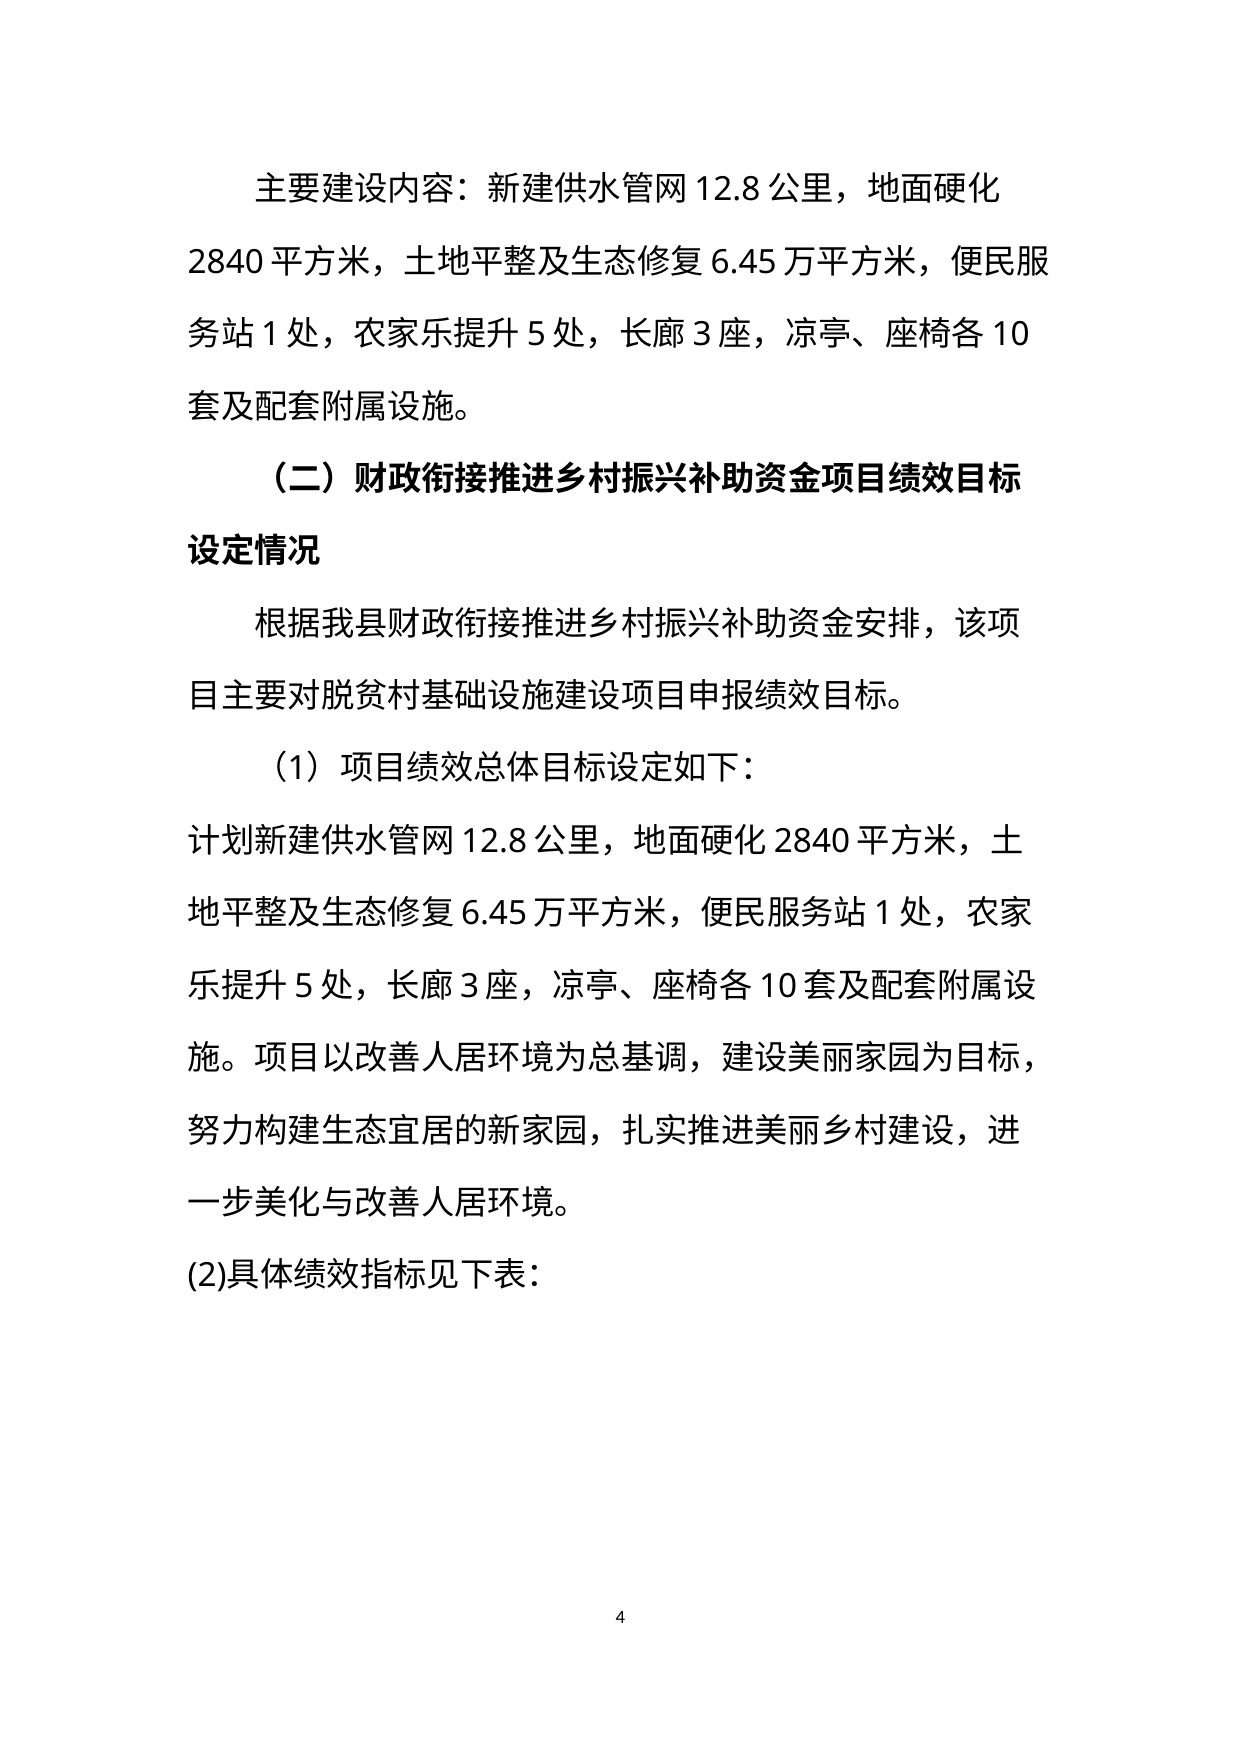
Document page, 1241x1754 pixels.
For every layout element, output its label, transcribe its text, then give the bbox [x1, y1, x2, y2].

list 项目绩效总体目标设定如下： [187, 741, 1053, 789]
list 计划新建供水管网12.8公里，地面硬化2840平方米，土地平整及生态修复6.45万平方米，便民服务站1处，农家乐提升5处，长廊3座，凉亭、座椅各10套及配套附属设施。项目以改善人居环境为总基调，建设美丽家园为目标，努力构建生态宜居的新家园，扎实推进美丽乡村建设，进一步美化与改善人居环境。 [187, 813, 1053, 1224]
text 主要建设内容：新建供水管网12.8公里，地面硬化2840平方米，土地平整及生态修复6.45万平方米，便民服务站1处，农家乐提升5处，长廊3座，凉亭、座椅各10套及配套附属设施。 [187, 162, 1053, 428]
text （二）财政衔接推进乡村振兴补助资金项目绩效目标设定情况 [187, 452, 1053, 572]
text 根据我县财政衔接推进乡村振兴补助资金安排，该项目主要对脱贫村基础设施建设项目申报绩效目标。 [187, 596, 1053, 717]
list (2)具体绩效指标见下表： [187, 1248, 1053, 1296]
